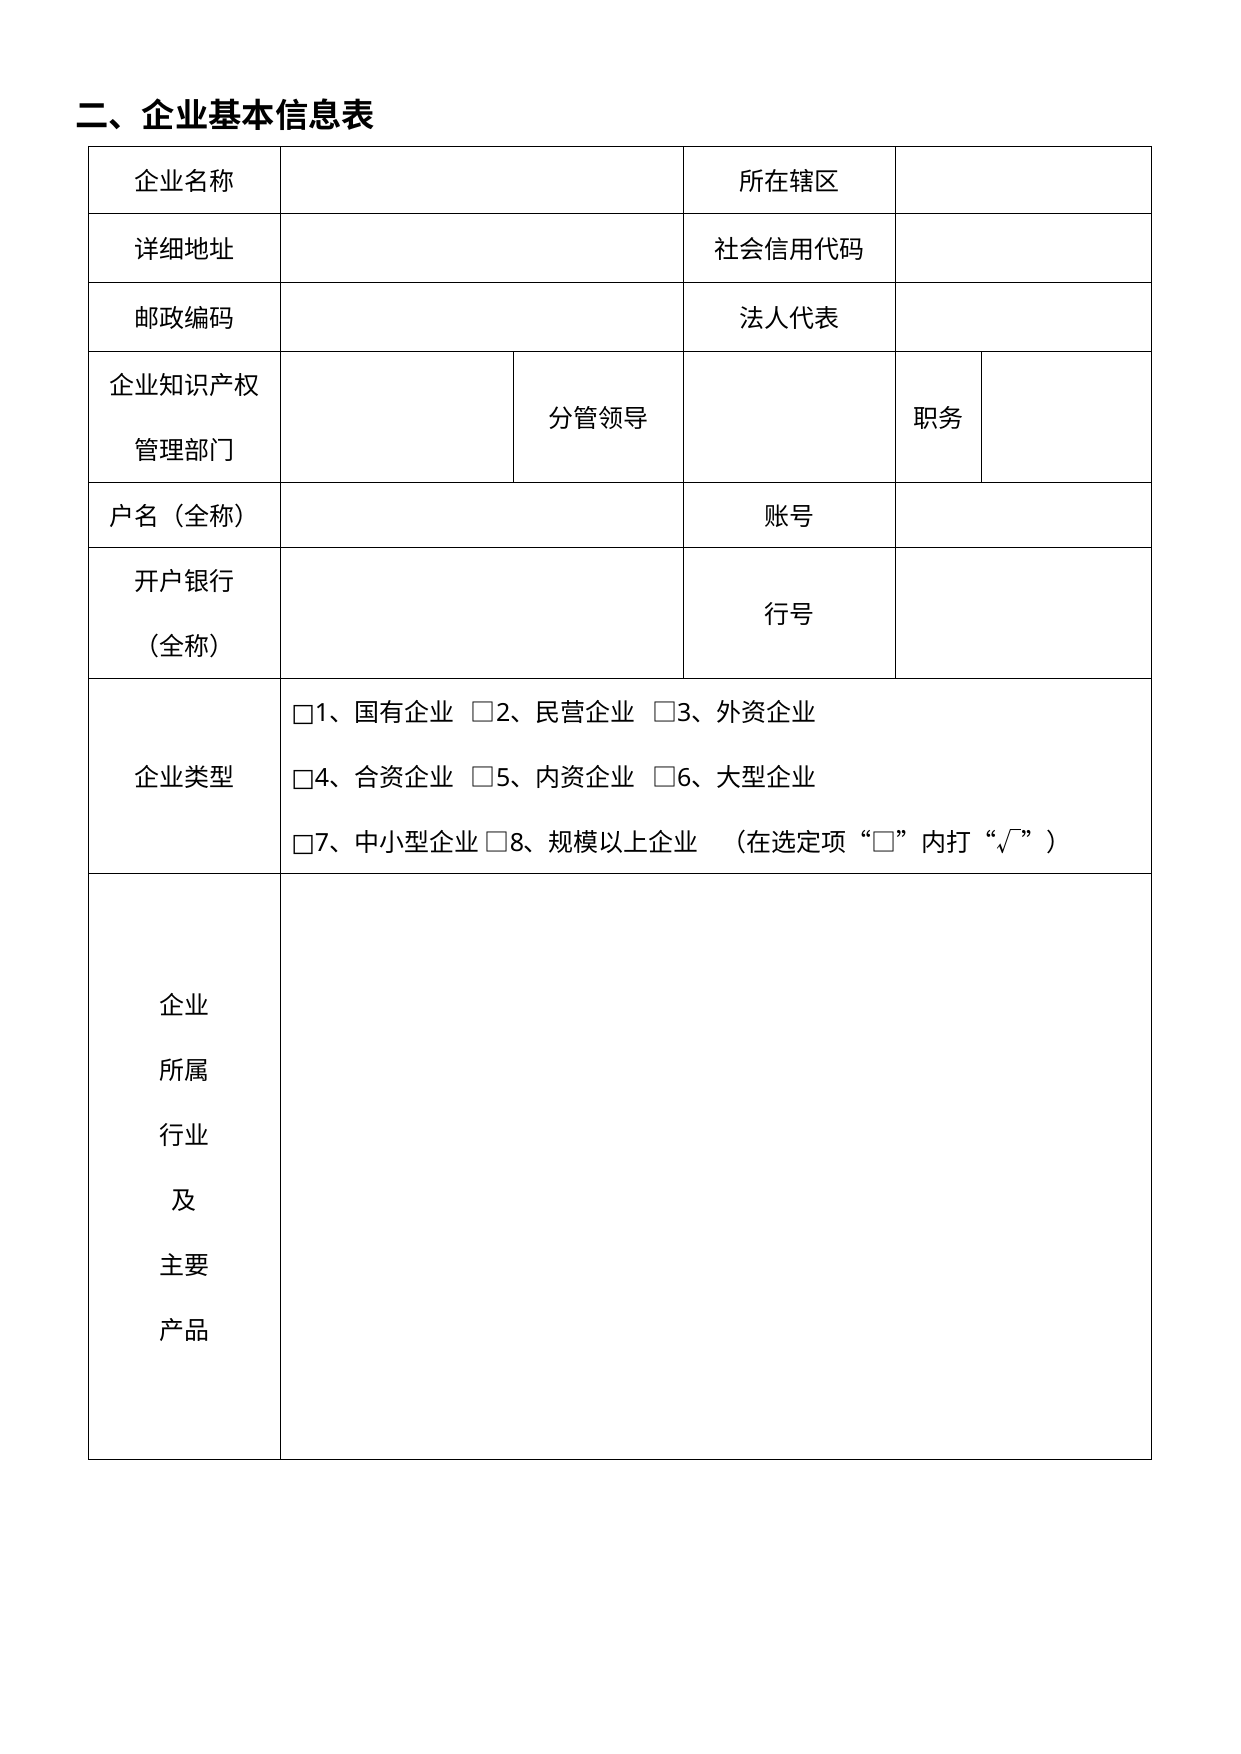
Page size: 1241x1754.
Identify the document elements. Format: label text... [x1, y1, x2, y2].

table_cell 企业知识产权 管理部门 [89, 352, 280, 481]
table_cell [281, 352, 513, 481]
table_cell 企业 所属 行业 及 主要 产品 [89, 874, 280, 1458]
table_cell 分管领导 [514, 352, 683, 481]
table_cell 企业类型 [89, 679, 280, 873]
table_header 企业名称 [89, 147, 280, 213]
text 二、企业基本信息表 [75, 81, 1165, 146]
table_cell [281, 874, 1151, 1458]
table_cell [896, 214, 1151, 282]
table_cell [281, 214, 683, 282]
table_cell [281, 283, 683, 351]
table_cell [281, 548, 683, 677]
table_cell 开户银行 （全称） [89, 548, 280, 677]
table_cell [281, 483, 683, 547]
table_cell 社会信用代码 [684, 214, 895, 282]
table_cell [896, 548, 1151, 677]
table_cell [896, 283, 1151, 351]
table_cell 行号 [684, 548, 895, 677]
table_cell 户名（全称） [89, 483, 280, 547]
table_cell □1、国有企业 □2、民营企业 □3、外资企业 □4、合资企业 □5、内资企业 □6、大型企业 □7、中小型企业 □8、规模以上企业 （在选定项“□”内打“√”） [281, 679, 1151, 873]
table_header [896, 147, 1151, 213]
table_cell 账号 [684, 483, 895, 547]
table_cell 职务 [896, 352, 981, 481]
table_cell [896, 483, 1151, 547]
table_cell [982, 352, 1151, 481]
table_header 所在辖区 [684, 147, 895, 213]
table_cell [684, 352, 895, 481]
table_cell 法人代表 [684, 283, 895, 351]
table_header [281, 147, 683, 213]
table_cell 邮政编码 [89, 283, 280, 351]
table_cell 详细地址 [89, 214, 280, 282]
